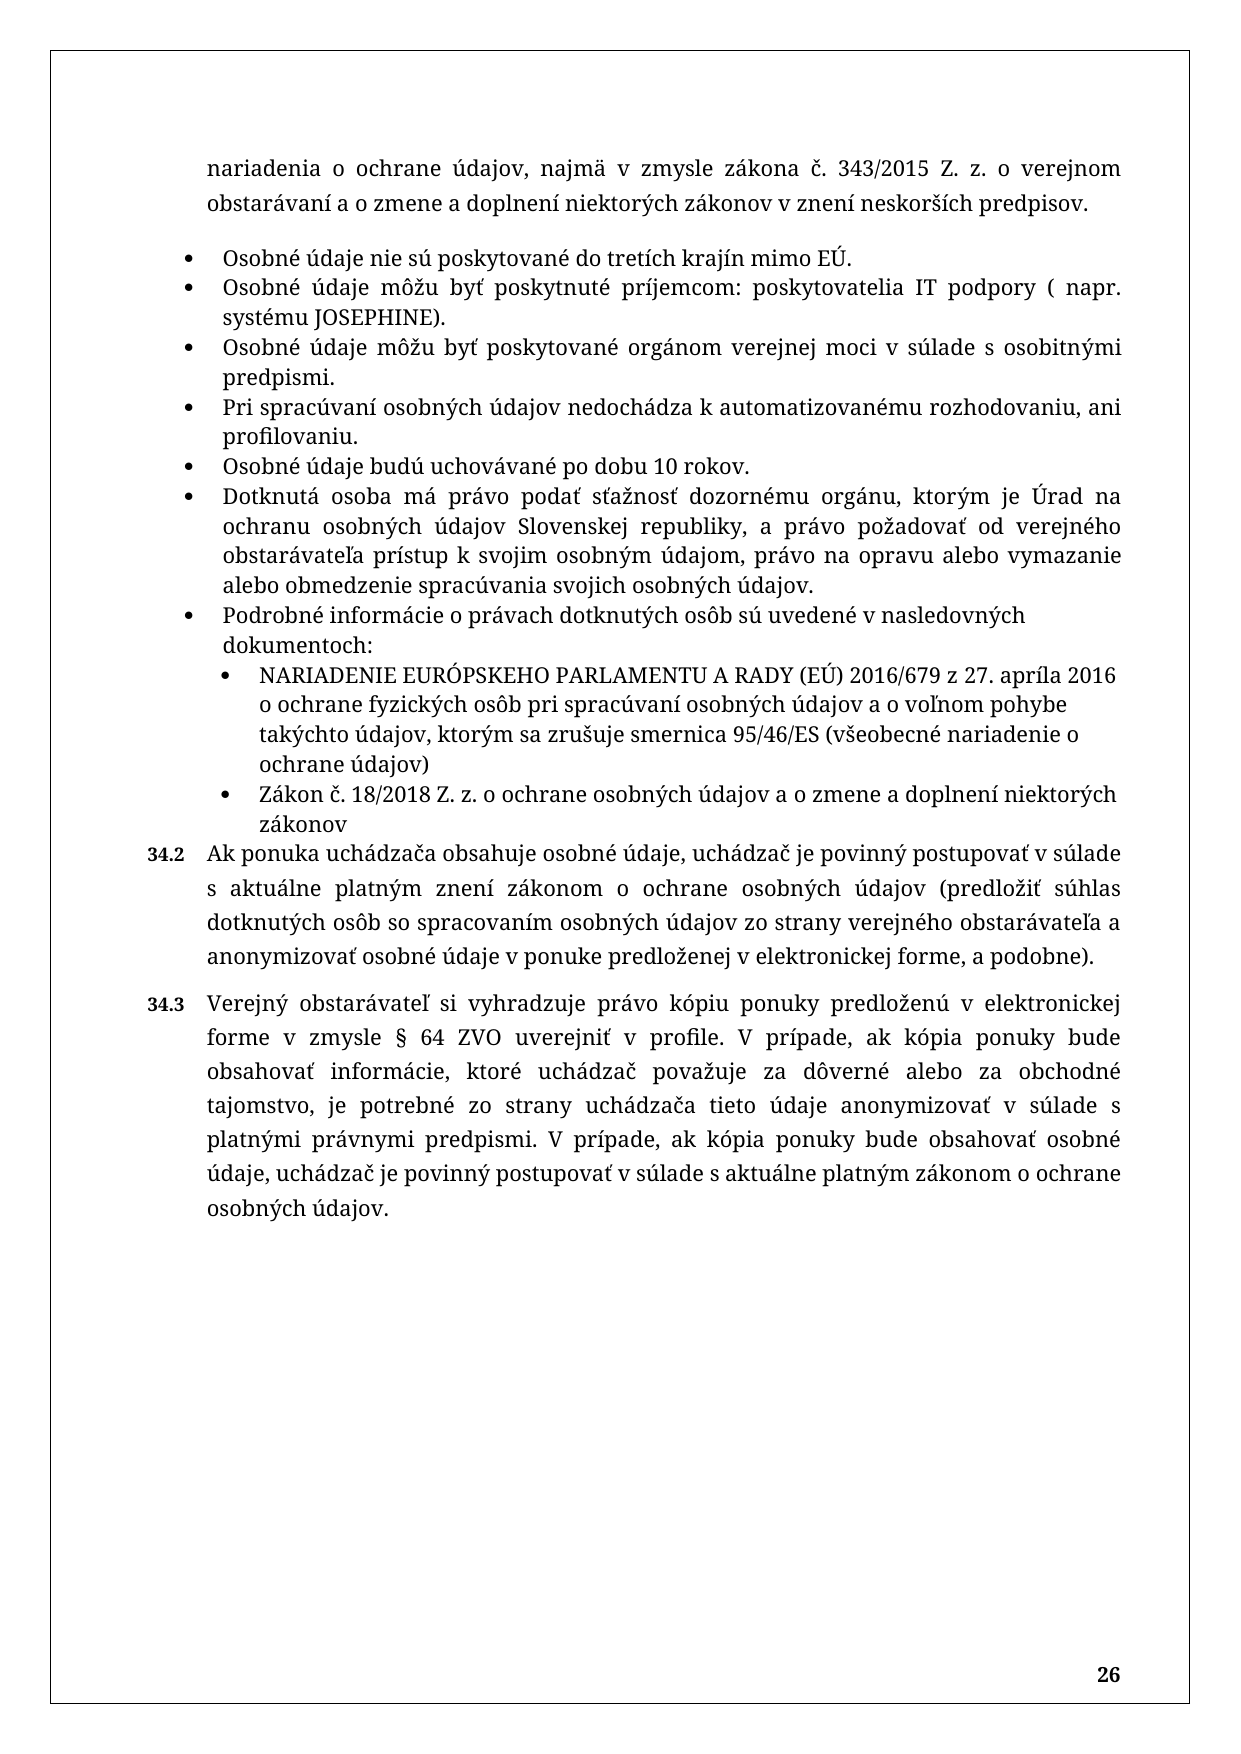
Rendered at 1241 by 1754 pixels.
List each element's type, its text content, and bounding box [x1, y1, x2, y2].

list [147, 153, 1122, 217]
list Podrobné informácie o právach dotknutých osôb sú uvedené v nasledovných dokumentoch: [185, 600, 1122, 660]
list Osobné údaje môžu byť poskytnuté príjemcom: poskytovatelia IT podpory ( napr. systému JOSEPHINE). [185, 272, 1122, 332]
list Dotknutá osoba má právo podať sťažnosť dozornému orgánu, ktorým je Úrad na ochranu osobných údajov Slovenskej republiky, a právo požadovať od verejného obstarávateľa prístup k svojim osobným údajom, právo na opravu alebo vymazanie alebo obmedzenie spracúvania svojich osobných údajov. [185, 481, 1122, 600]
list Osobné údaje budú uchovávané po dobu 10 rokov. [185, 451, 1122, 481]
list NARIADENIE EURÓPSKEHO PARLAMENTU A RADY (EÚ) 2016/679 z 27. apríla 2016 o ochrane fyzických osôb pri spracúvaní osobných údajov a o voľnom pohybe takýchto údajov, ktorým sa zrušuje smernica 95/46/ES (všeobecné nariadenie o ochrane údajov) [221, 660, 1122, 779]
list Pri spracúvaní osobných údajov nedochádza k automatizovanému rozhodovaniu, ani profilovaniu. [185, 392, 1122, 451]
list Zákon č. 18/2018 Z. z. o ochrane osobných údajov a o zmene a doplnení niektorých zákonov [221, 779, 1122, 838]
list Osobné údaje môžu byť poskytované orgánom verejnej moci v súlade s osobitnými predpismi. [185, 332, 1122, 392]
list Verejný obstarávateľ si vyhradzuje právo kópiu ponuky predloženú v elektronickej forme v zmysle § 64 ZVO uverejniť v profile. V prípade, ak kópia ponuky bude obsahovať informácie, ktoré uchádzač považuje za dôverné alebo za obchodné tajomstvo, je potrebné zo strany uchádzača tieto údaje anonymizovať v súlade s platnými právnymi predpismi. V prípade, ak kópia ponuky bude obsahovať osobné údaje, uchádzač je povinný postupovať v súlade s aktuálne platným zákonom o ochrane osobných údajov. [147, 988, 1122, 1222]
list Osobné údaje nie sú poskytované do tretích krajín mimo EÚ. [185, 243, 1122, 272]
list Ak ponuka uchádzača obsahuje osobné údaje, uchádzač je povinný postupovať v súlade s aktuálne platným znení zákonom o ochrane osobných údajov (predložiť súhlas dotknutých osôb so spracovaním osobných údajov zo strany verejného obstarávateľa a anonymizovať osobné údaje v ponuke predloženej v elektronickej forme, a podobne). [147, 838, 1122, 971]
